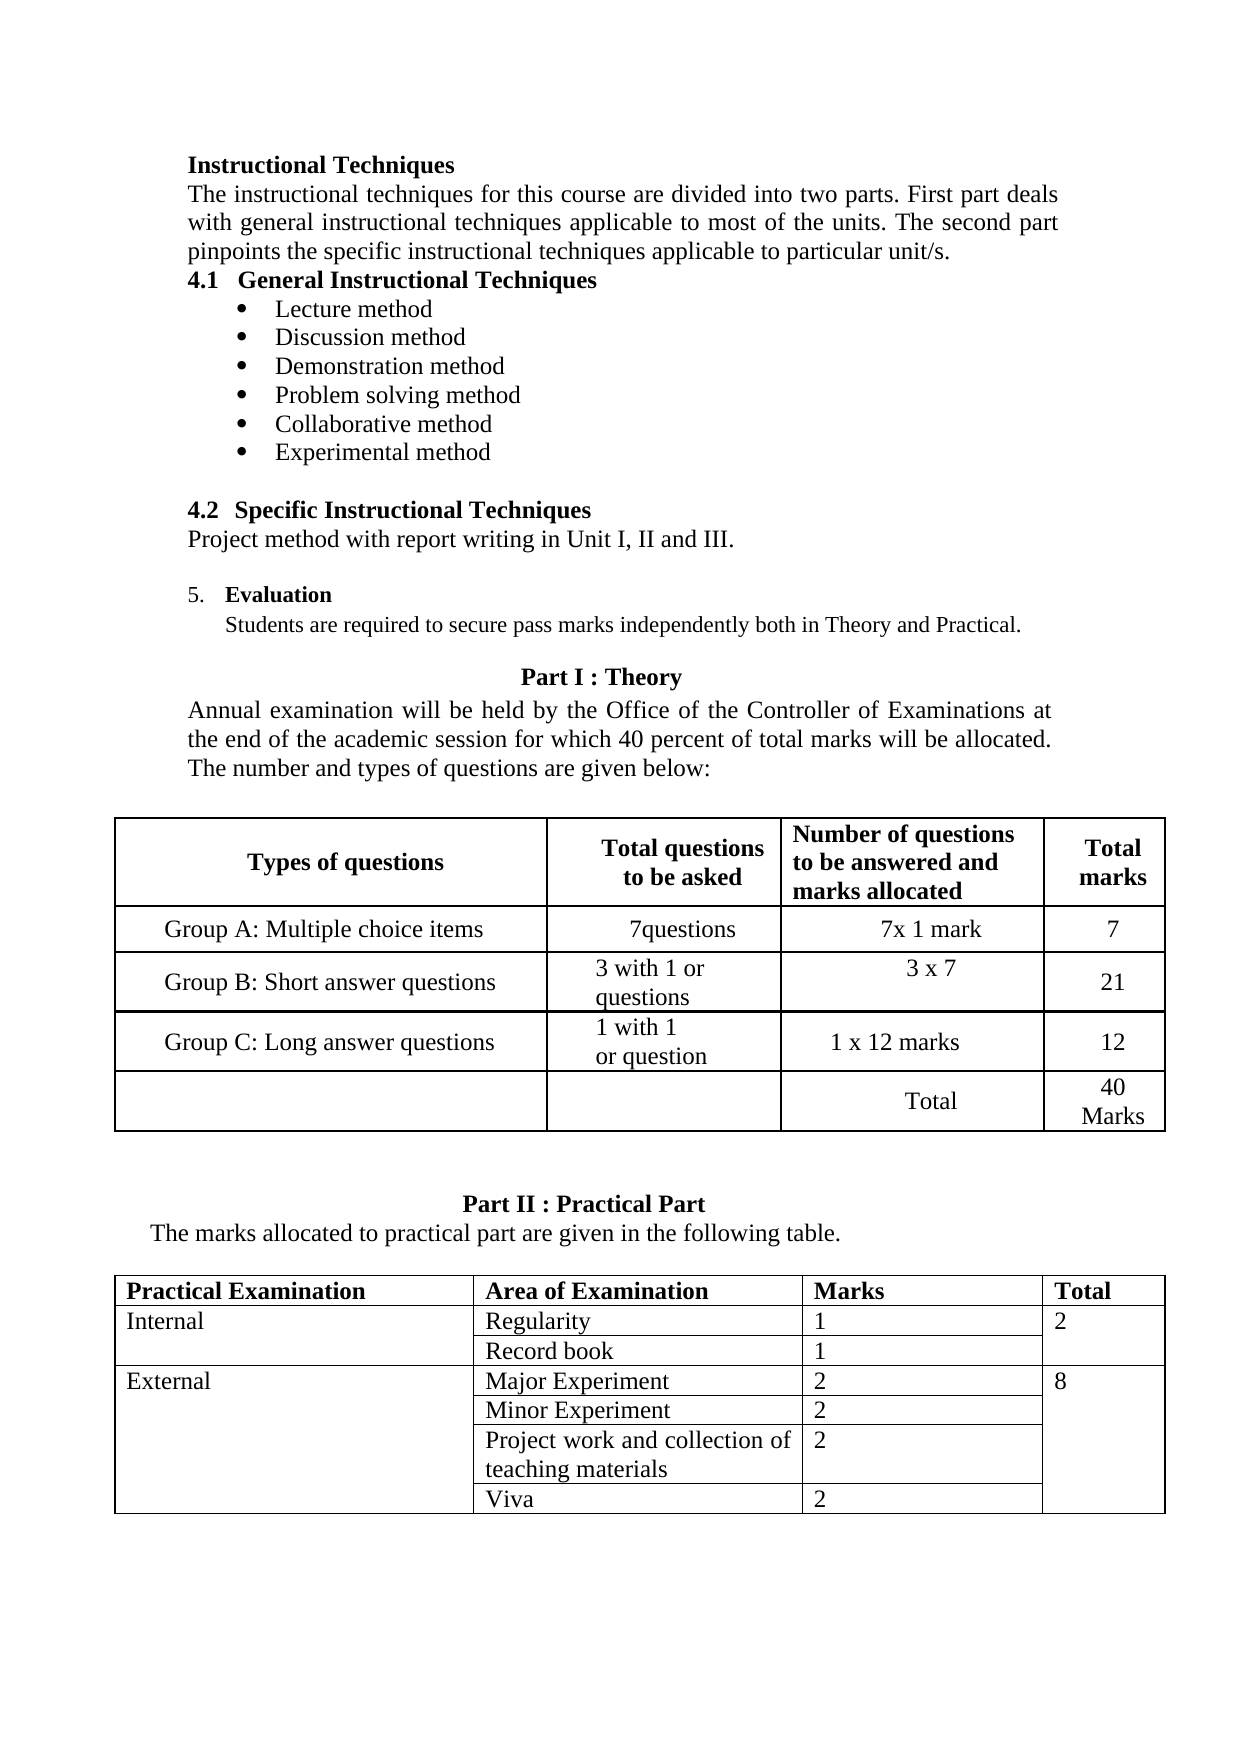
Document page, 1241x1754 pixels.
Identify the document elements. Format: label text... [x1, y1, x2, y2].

table_cell 7questions [548, 907, 780, 951]
list Students are required to secure pass marks independently both in Theory and Practical. [225, 611, 1053, 638]
text The instructional techniques for this course are divided into two parts. First part deals with general instructional techniques applicable to most of the units. The second part pinpoints the specific instructional techniques applicable to particular unit/s. [187, 179, 1060, 265]
table_cell Minor Experiment [474, 1396, 802, 1424]
table_header Total questions to be asked [548, 819, 780, 905]
table_cell Total [782, 1072, 1043, 1129]
list Evaluation [187, 581, 1053, 608]
table_cell 1 x 12 marks [782, 1013, 1043, 1070]
table_cell 2 [803, 1366, 1042, 1394]
table_cell 1 [803, 1306, 1042, 1335]
table_cell 21 [1045, 953, 1164, 1010]
table_header Number of questions to be answered and marks allocated [782, 819, 1043, 905]
table_cell 7 [1045, 907, 1164, 951]
table_cell Group A: Multiple choice items [116, 907, 546, 951]
table_cell External [116, 1366, 473, 1513]
text Part II : Practical Part [150, 1189, 1053, 1218]
text Part I : Theory [150, 662, 1053, 691]
table_cell Group B: Short answer questions [116, 953, 546, 1010]
text Instructional Techniques [187, 150, 1053, 179]
table_cell Project work and collection of teaching materials [474, 1425, 802, 1483]
text Project method with report writing in Unit I, II and III. [187, 524, 1053, 552]
table_cell Regularity [474, 1306, 802, 1335]
table_cell 7x 1 mark [782, 907, 1043, 951]
table_cell 3 with 1 or questions [548, 953, 780, 1010]
text 4.1 General Instructional Techniques [187, 265, 1053, 294]
table_cell Group C: Long answer questions [116, 1013, 546, 1070]
table_cell 1 [803, 1336, 1042, 1365]
table_cell 12 [1045, 1013, 1164, 1070]
table_cell Major Experiment [474, 1366, 802, 1394]
table_cell 2 [803, 1396, 1042, 1424]
table_cell [116, 1072, 546, 1129]
table_header Total [1043, 1276, 1164, 1305]
table_cell 2 [803, 1425, 1042, 1483]
text Annual examination will be held by the Office of the Controller of Examinations at the end of the academic session for which 40 percent of total marks will be allocated. The number and types of questions are given below: [187, 695, 1053, 782]
list Problem solving method [237, 380, 1053, 409]
table_cell 2 [1043, 1306, 1164, 1365]
table_header Total marks [1045, 819, 1164, 905]
table_cell Record book [474, 1336, 802, 1365]
table_header Practical Examination [116, 1276, 473, 1305]
list Collaborative method [237, 409, 1053, 437]
list Specific Instructional Techniques [187, 495, 1053, 524]
table_cell [548, 1072, 780, 1129]
table_cell 2 [803, 1484, 1042, 1513]
table_header Area of Examination [474, 1276, 802, 1305]
table_cell Viva [474, 1484, 802, 1513]
list Lecture method [237, 294, 1053, 322]
list Demonstration method [237, 351, 1053, 380]
table_header Marks [803, 1276, 1042, 1305]
table_cell 40 Marks [1045, 1072, 1164, 1129]
list Experimental method [237, 437, 1053, 466]
table_cell 8 [1043, 1366, 1164, 1513]
table_cell 3 x 7 [782, 953, 1043, 1010]
text The marks allocated to practical part are given in the following table. [150, 1218, 1053, 1247]
table_cell 1 with 1 or question [548, 1013, 780, 1070]
table_cell Internal [116, 1306, 473, 1365]
list Discussion method [237, 322, 1053, 351]
table_header Types of questions [116, 819, 546, 905]
